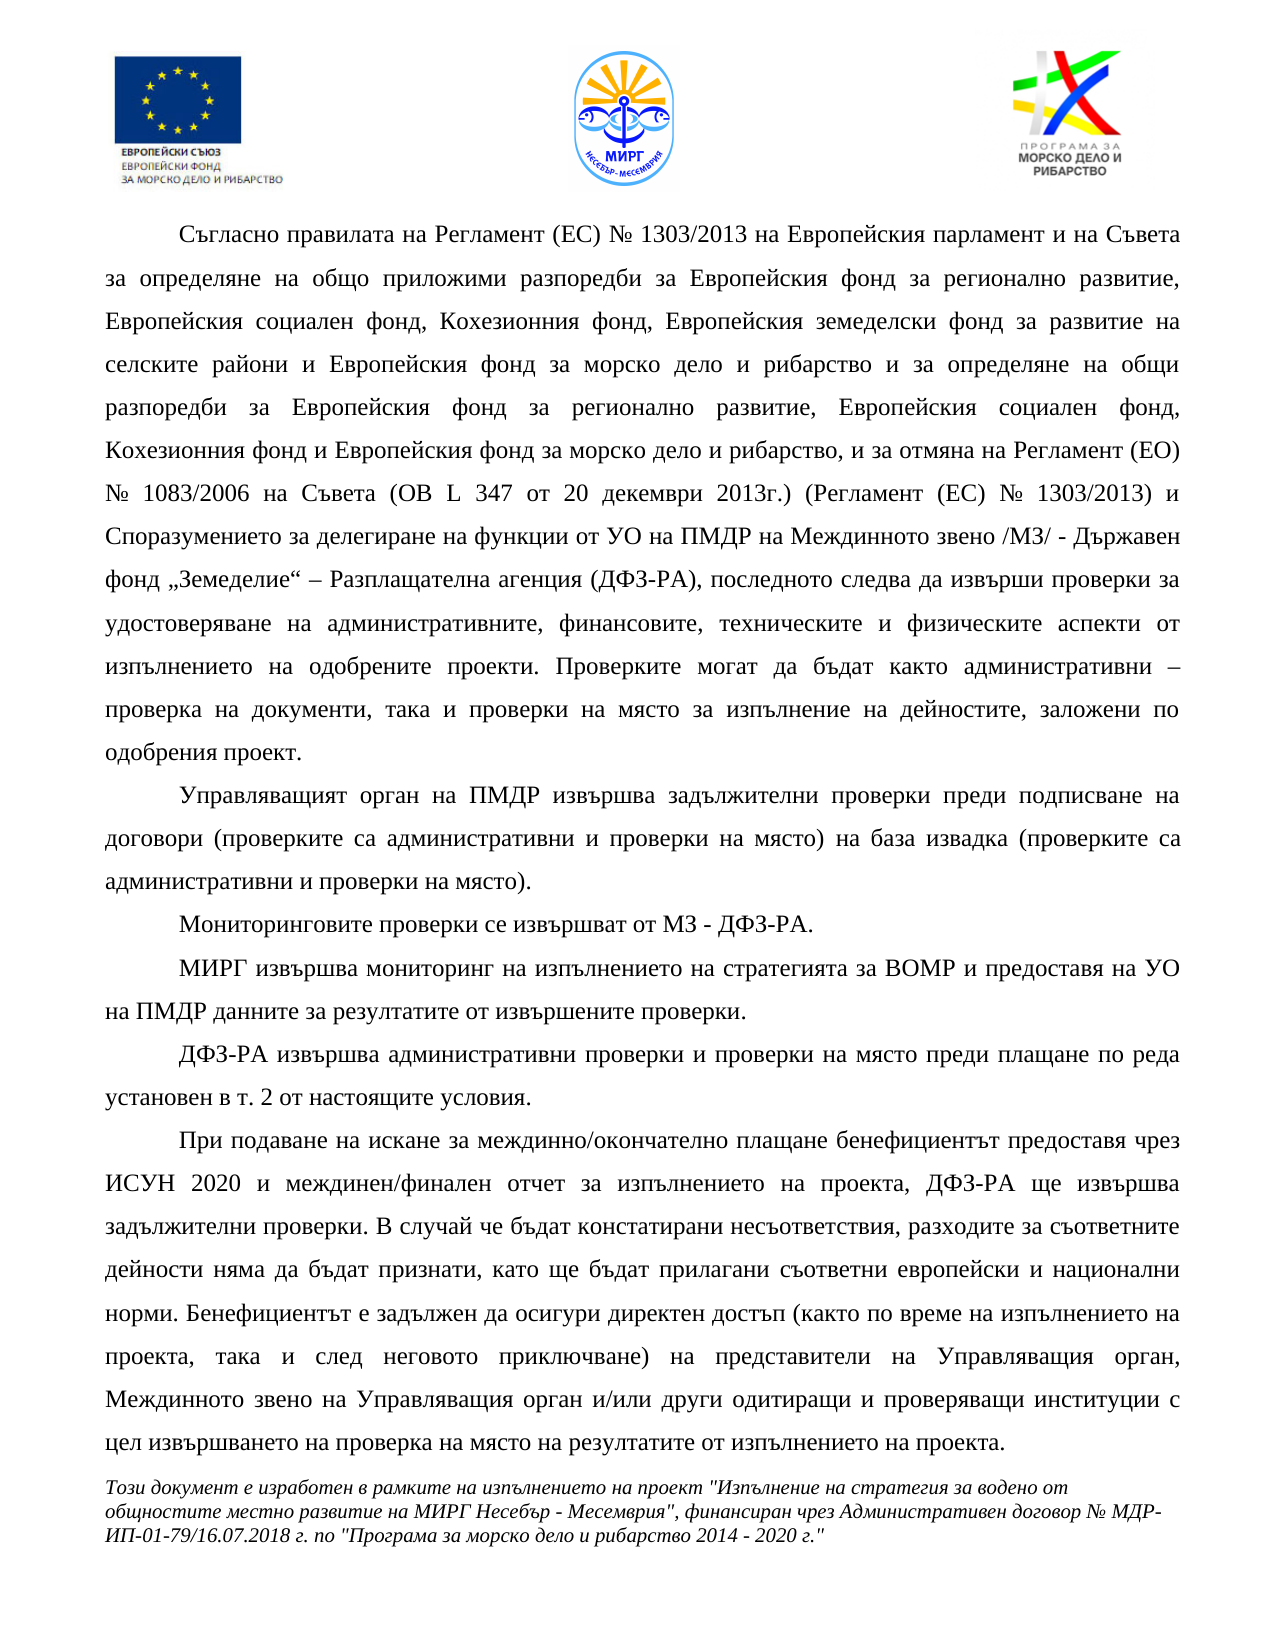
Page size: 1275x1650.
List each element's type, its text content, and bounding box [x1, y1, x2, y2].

text ДФЗ-РА извършва административни проверки и проверки на място преди плащане по реда установен в т. 2 от настоящите условия. [105, 1039, 1181, 1111]
picture [567, 45, 681, 192]
text Управляващият орган на ПМДР извършва задължителни проверки преди подписване на договори (проверките са административни и проверки на място) на база извадка (проверките са административни и проверки на място). [105, 780, 1181, 895]
text Съгласно правилата на Регламент (ЕС) № 1303/2013 на Европейския парламент и на Съвета за определяне на общо приложими разпоредби за Европейския фонд за регионално развитие, Европейския социален фонд, Кохезионния фонд, Европейския земеделски фонд за развитие на селските райони и Европейския фонд за морско дело и рибарство и за определяне на общи разпоредби за Европейския фонд за регионално развитие, Европейския социален фонд, Кохезионния фонд и Европейския фонд за морско дело и рибарство, и за отмяна на Регламент (ЕО) № 1083/2006 на Съвета (OB L 347 от 20 декември 2013г.) (Регламент (ЕС) № 1303/2013) и Споразумението за делегиране на функции от УО на ПМДР на Междинното звено /МЗ/ - Държавен фонд „Земеделие“ – Разплащателна агенция (ДФЗ-РА), последното следва да извърши проверки за удостоверяване на административните, финансовите, техническите и физическите аспекти от изпълнението на одобрените проекти. Проверките могат да бъдат както административни – проверка на документи, така и проверки на място за изпълнение на дейностите, заложени по одобрения проект. [105, 219, 1181, 766]
picture [975, 29, 1155, 192]
picture [105, 51, 284, 192]
text Мониторинговите проверки се извършват от МЗ - ДФЗ-РА. [105, 909, 1181, 938]
text МИРГ извършва мониторинг на изпълнението на стратегията за ВОМР и предоставя на УО на ПМДР данните за резултатите от извършените проверки. [105, 953, 1181, 1024]
text При подаване на искане за междинно/окончателно плащане бенефициентът предоставя чрез ИСУН 2020 и междинен/финален отчет за изпълнението на проекта, ДФЗ-РА ще извършва задължителни проверки. В случай че бъдат констатирани несъответствия, разходите за съответните дейности няма да бъдат признати, като ще бъдат прилагани съответни европейски и национални норми. Бенефициентът е задължен да осигури директен достъп (както по време на изпълнението на проекта, така и след неговото приключване) на представители на Управляващия орган, Междинното звено на Управляващия орган и/или други одитиращи и проверяващи институции с цел извършването на проверка на място на резултатите от изпълнението на проекта. [105, 1125, 1181, 1456]
